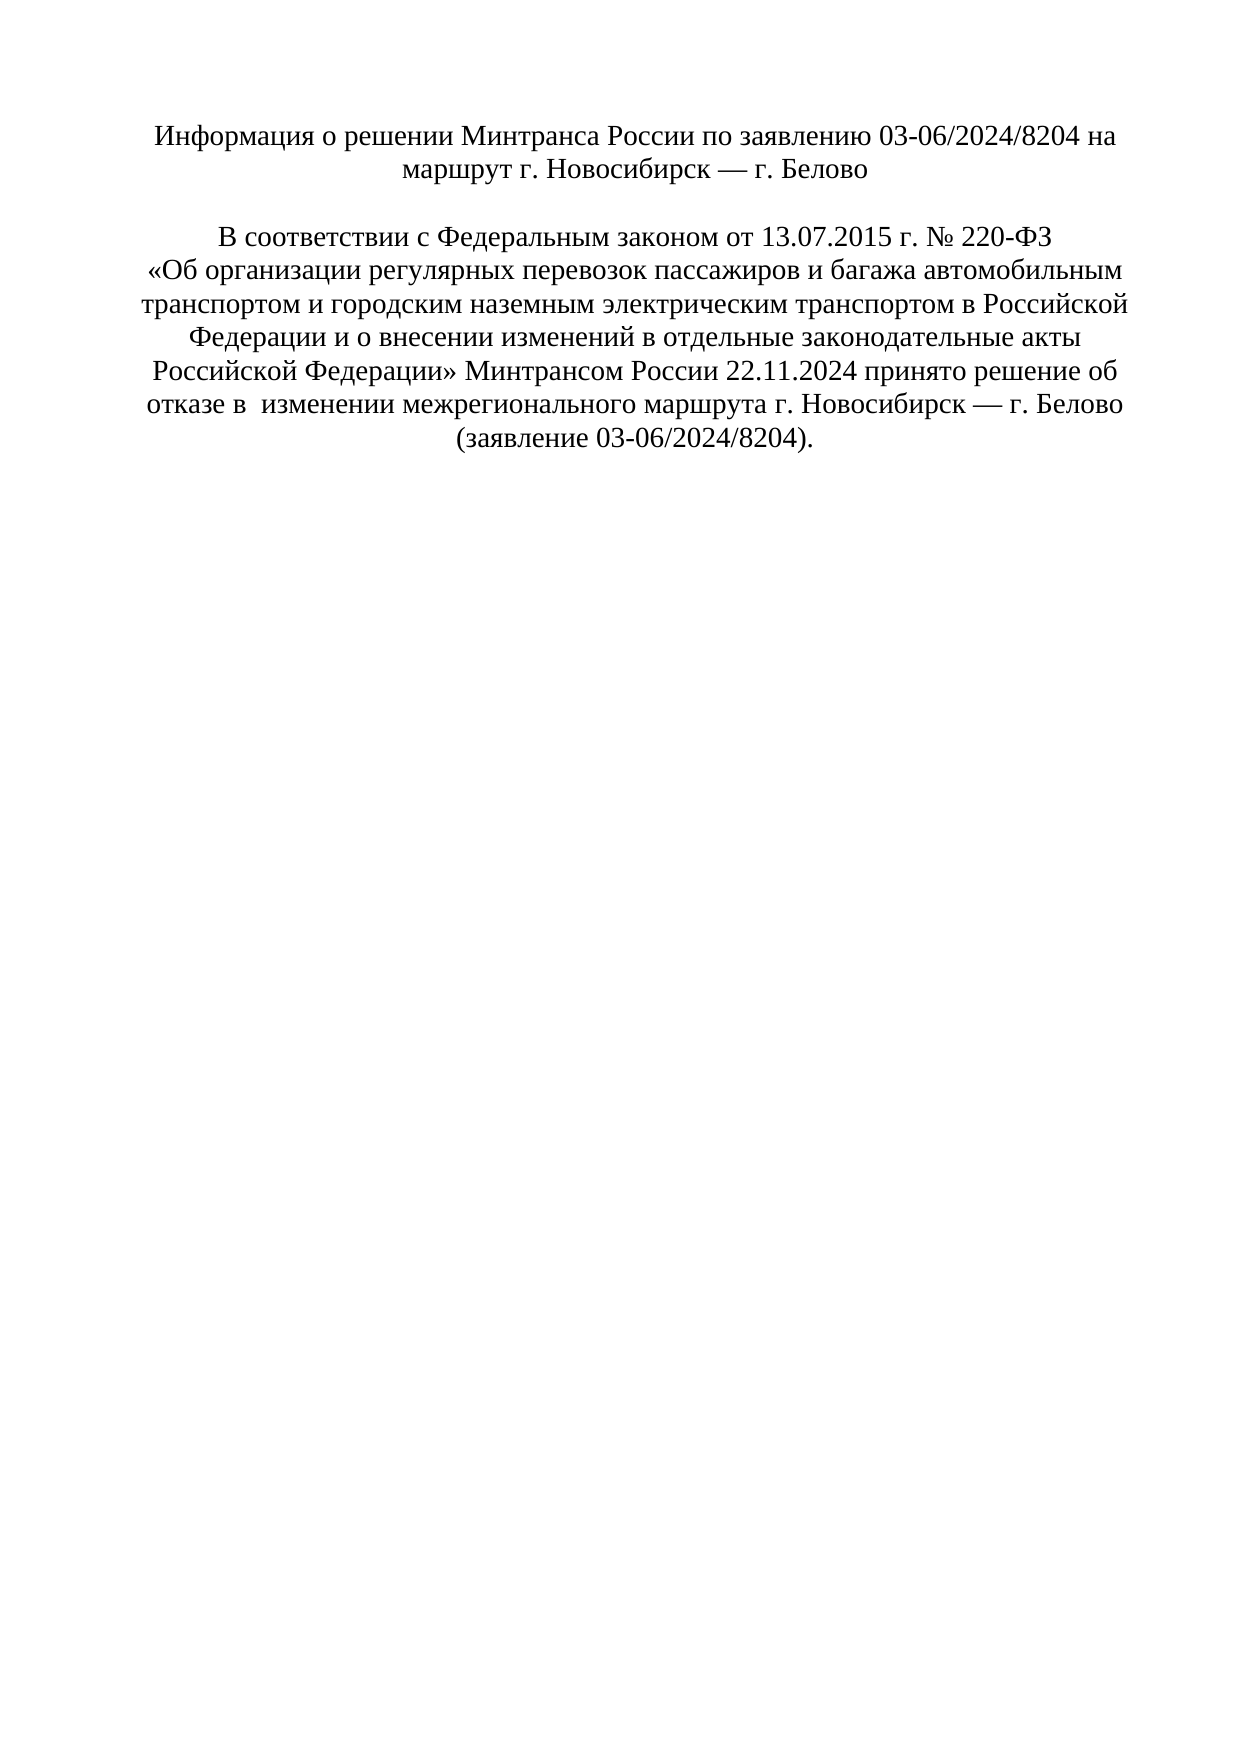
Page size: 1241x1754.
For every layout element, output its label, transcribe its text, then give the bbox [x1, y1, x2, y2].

text В соответствии с Федеральным законом от 13.07.2015 г. № 220-ФЗ «Об организации регулярных перевозок пассажиров и багажа автомобильным транспортом и городским наземным электрическим транспортом в Российской Федерации и о внесении изменений в отдельные законодательные акты Российской Федерации» Минтрансом России 22.11.2024 принято решение об отказе в изменении межрегионального маршрута г. Новосибирск — г. Белово (заявление 03-06/2024/8204). [118, 219, 1152, 453]
text Информация о решении Минтранса России по заявлению 03-06/2024/8204 на маршрут г. Новосибирск — г. Белово [118, 118, 1152, 185]
